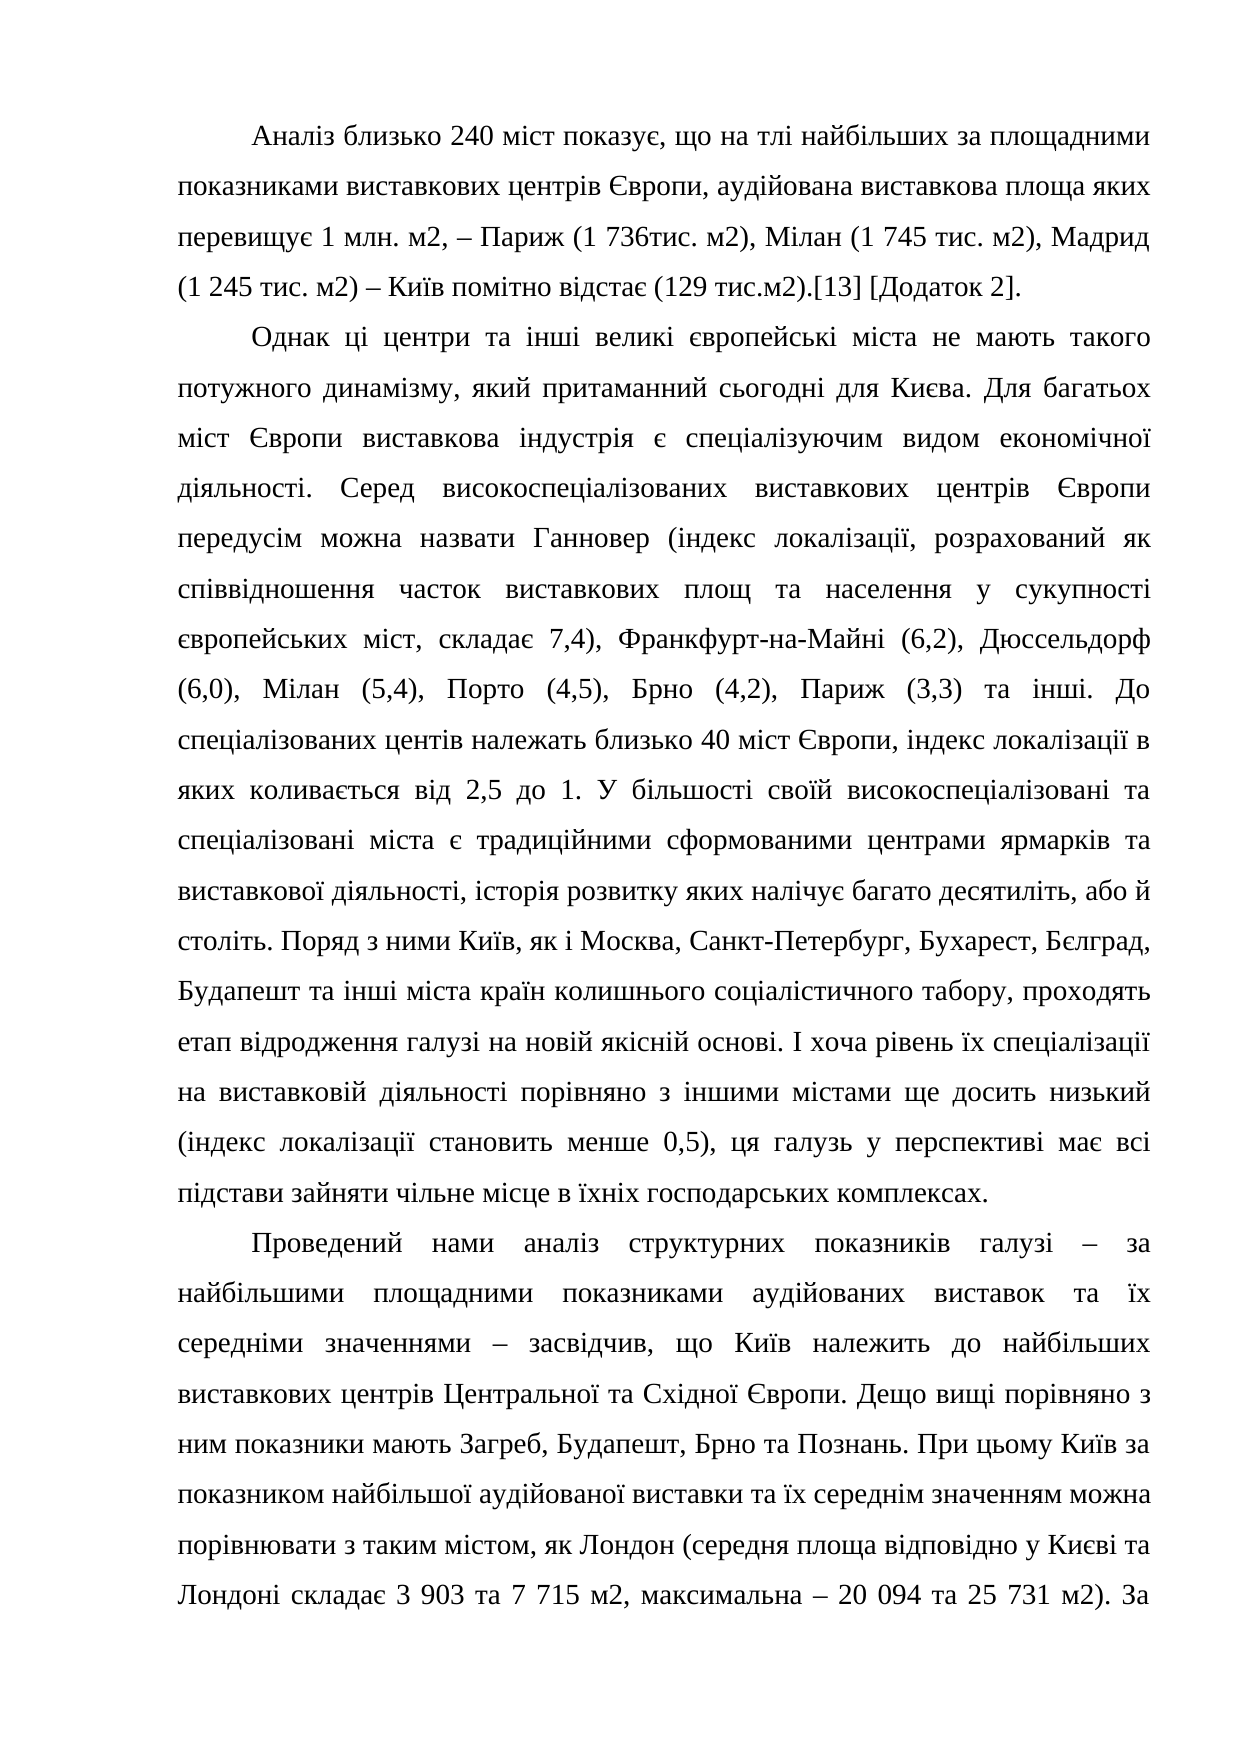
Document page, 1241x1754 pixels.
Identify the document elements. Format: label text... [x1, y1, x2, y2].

text Аналіз близько 240 міст показує, що на тлі найбільших за площадними показниками виставкових центрів Європи, аудійована виставкова площа яких перевищує 1 млн. м2, – Париж (1 736тис. м2), Мілан (1 745 тис. м2), Мадрид (1 245 тис. м2) – Київ помітно відстає (129 тис.м2).[13] [Додаток 2]. [177, 118, 1152, 303]
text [177, 1225, 1152, 1611]
text Однак ці центри та інші великі європейські міста не мають такого потужного динамізму, який притаманний сьогодні для Києва. Для багатьох міст Європи виставкова індустрія є спеціалізуючим видом економічної діяльності. Серед високоспеціалізованих виставкових центрів Європи передусім можна назвати Ганновер (індекс локалізації, розрахований як співвідношення часток виставкових площ та населення у сукупності європейських міст, складає 7,4), Франкфурт-на-Майні (6,2), Дюссельдорф (6,0), Мілан (5,4), Порто (4,5), Брно (4,2), Париж (3,3) та інші. До спеціалізованих центів належать близько 40 міст Європи, індекс локалізації в яких коливається від 2,5 до 1. У більшості своїй високоспеціалізовані та спеціалізовані міста є традиційними сформованими центрами ярмарків та виставкової діяльності, історія розвитку яких налічує багато десятиліть, або й століть. Поряд з ними Київ, як і Москва, Санкт-Петербург, Бухарест, Бєлград, Будапешт та інші міста країн колишнього соціалістичного табору, проходять етап відродження галузі на новій якісній основі. І хоча рівень їх спеціалізації на виставковій діяльності порівняно з іншими містами ще досить низький (індекс локалізації становить менше 0,5), ця галузь у перспективі має всі підстави зайняти чільне місце в їхніх господарських комплексах. [177, 319, 1152, 1208]
